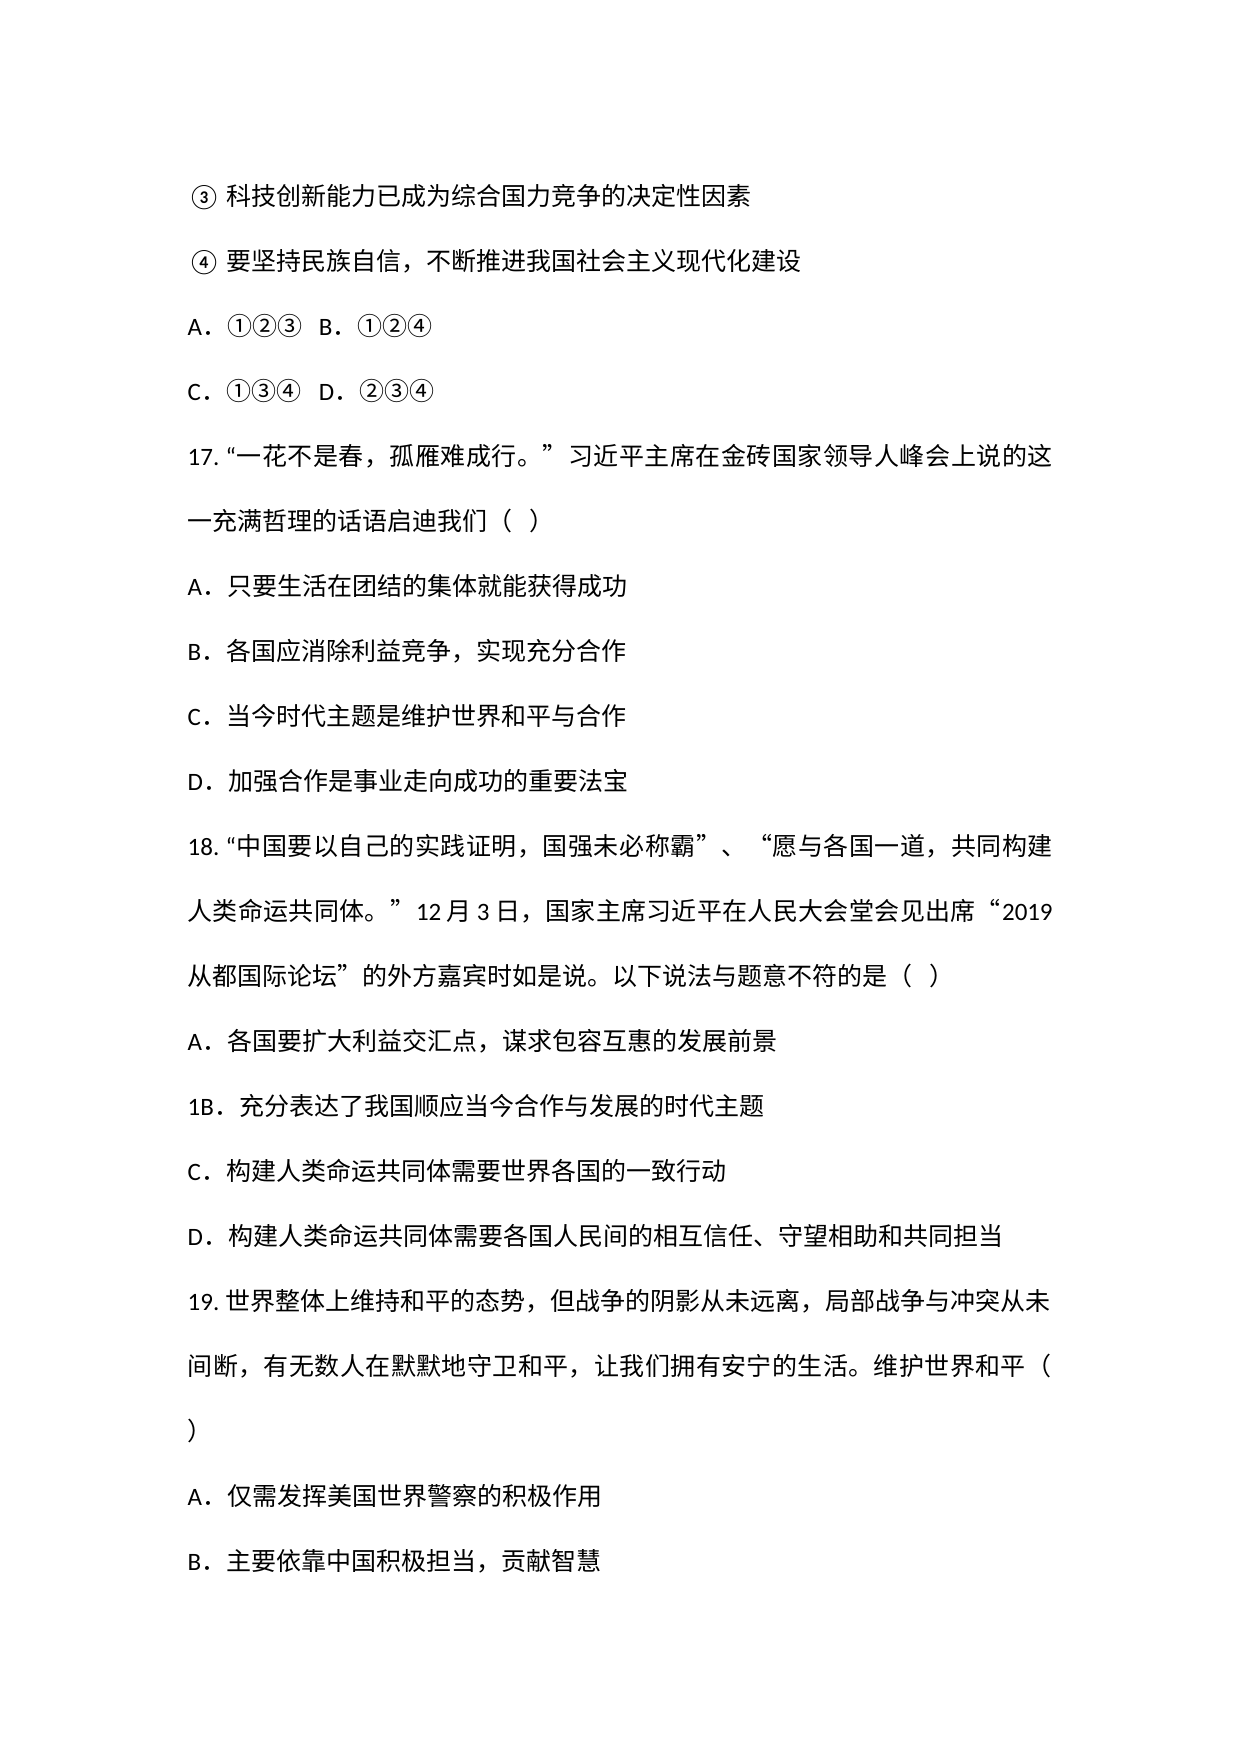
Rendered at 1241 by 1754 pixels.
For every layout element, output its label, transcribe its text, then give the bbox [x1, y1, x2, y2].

list C．①③④ D．②③④ [187, 357, 1053, 422]
list 1B．充分表达了我国顺应当今合作与发展的时代主题 [187, 1072, 1053, 1137]
list B．各国应消除利益竞争，实现充分合作 [187, 617, 1053, 682]
list 17. “一花不是春，孤雁难成行。”习近平主席在金砖国家领导人峰会上说的这一充满哲理的话语启迪我们（ ） [187, 422, 1053, 552]
list C．当今时代主题是维护世界和平与合作 [187, 682, 1053, 747]
list A．仅需发挥美国世界警察的积极作用 [187, 1462, 1053, 1527]
list D．加强合作是事业走向成功的重要法宝 [187, 747, 1053, 812]
list C．构建人类命运共同体需要世界各国的一致行动 [187, 1137, 1053, 1202]
list D．构建人类命运共同体需要各国人民间的相互信任、守望相助和共同担当 [187, 1202, 1053, 1267]
list A．各国要扩大利益交汇点，谋求包容互惠的发展前景 [187, 1007, 1053, 1072]
list ④要坚持民族自信，不断推进我国社会主义现代化建设 [187, 227, 1053, 292]
list A．①②③ B．①②④ [187, 292, 1053, 357]
list A．只要生活在团结的集体就能获得成功 [187, 552, 1053, 617]
list 18. “中国要以自己的实践证明，国强未必称霸”、“愿与各国一道，共同构建人类命运共同体。”12月3日，国家主席习近平在人民大会堂会见出席“2019从都国际论坛”的外方嘉宾时如是说。以下说法与题意不符的是（ ） [187, 812, 1053, 1007]
list B．主要依靠中国积极担当，贡献智慧 [187, 1527, 1053, 1592]
list ③科技创新能力已成为综合国力竞争的决定性因素 [187, 162, 1053, 227]
list 19. 世界整体上维持和平的态势，但战争的阴影从未远离，局部战争与冲突从未间断，有无数人在默默地守卫和平，让我们拥有安宁的生活。维护世界和平（ ） [187, 1267, 1053, 1462]
